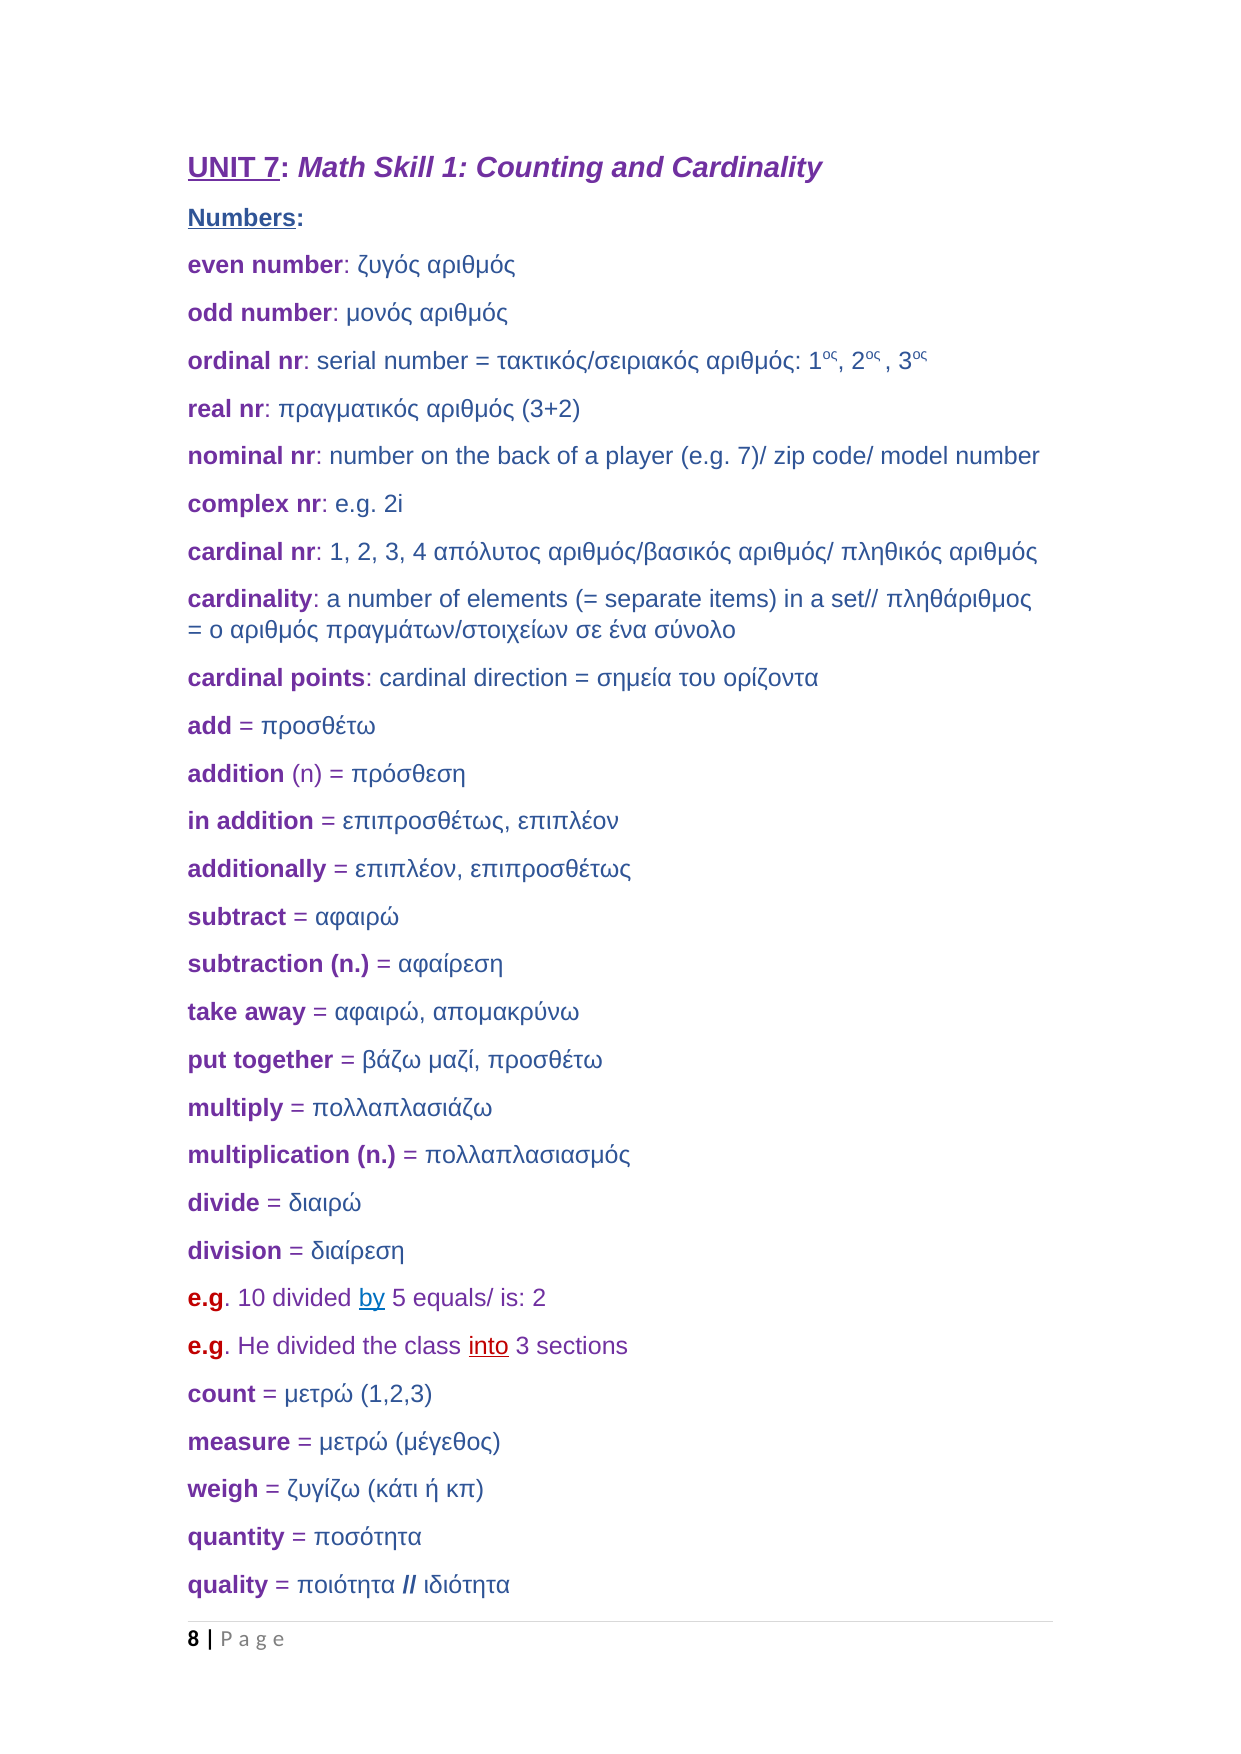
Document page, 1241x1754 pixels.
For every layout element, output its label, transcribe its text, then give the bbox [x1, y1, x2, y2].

text subtraction (n.) = αφαίρεση [187, 949, 1053, 978]
text complex nr: e.g. 2i [187, 489, 1053, 518]
text odd number: μονός αριθμός [187, 298, 1053, 327]
text UNIT 7: Math Skill 1: Counting and Cardinality [187, 150, 1053, 183]
text put together = βάζω μαζί, προσθέτω [187, 1045, 1053, 1074]
text real nr: πραγματικός αριθμός (3+2) [187, 394, 1053, 422]
text take away = αφαιρώ, απομακρύνω [187, 997, 1053, 1026]
text ordinal nr: serial number = τακτικός/σειριακός αριθμός: 1ος, 2ος , 3ος [187, 346, 1053, 375]
text subtract = αφαιρώ [187, 902, 1053, 931]
text measure = μετρώ (μέγεθος) [187, 1427, 1053, 1455]
text in addition = επιπροσθέτως, επιπλέον [187, 806, 1053, 835]
text multiply = πολλαπλασιάζω [187, 1093, 1053, 1121]
text divide = διαιρώ [187, 1188, 1053, 1217]
text add = προσθέτω [187, 711, 1053, 740]
text nominal nr: number on the back of a player (e.g. 7)/ zip code/ model number [187, 441, 1053, 470]
text e.g. 10 divided by 5 equals/ is: 2 [187, 1283, 1053, 1312]
text division = διαίρεση [187, 1236, 1053, 1264]
text multiplication (n.) = πολλαπλασιασμός [187, 1140, 1053, 1169]
text cardinal points: cardinal direction = σημεία του ορίζοντα [187, 663, 1053, 692]
text cardinality: a number of elements (= separate items) in a set// πληθάριθμος = ο αριθμός πραγμάτων/στοιχείων σε ένα σύνολο [187, 584, 1053, 644]
text even number: ζυγός αριθμός [187, 251, 1053, 279]
text weigh = ζυγίζω (κάτι ή κπ) [187, 1474, 1053, 1503]
text cardinal nr: 1, 2, 3, 4 απόλυτος αριθμός/βασικός αριθμός/ πληθικός αριθμός [187, 537, 1053, 566]
text count = μετρώ (1,2,3) [187, 1379, 1053, 1408]
text e.g. He divided the class into 3 sections [187, 1331, 1053, 1360]
text addition (n) = πρόσθεση [187, 759, 1053, 787]
text Numbers: [187, 203, 1053, 232]
text quantity = ποσότητα [187, 1522, 1053, 1551]
text additionally = επιπλέον, επιπροσθέτως [187, 854, 1053, 883]
text quality = ποιότητα // ιδιότητα [187, 1570, 1053, 1598]
